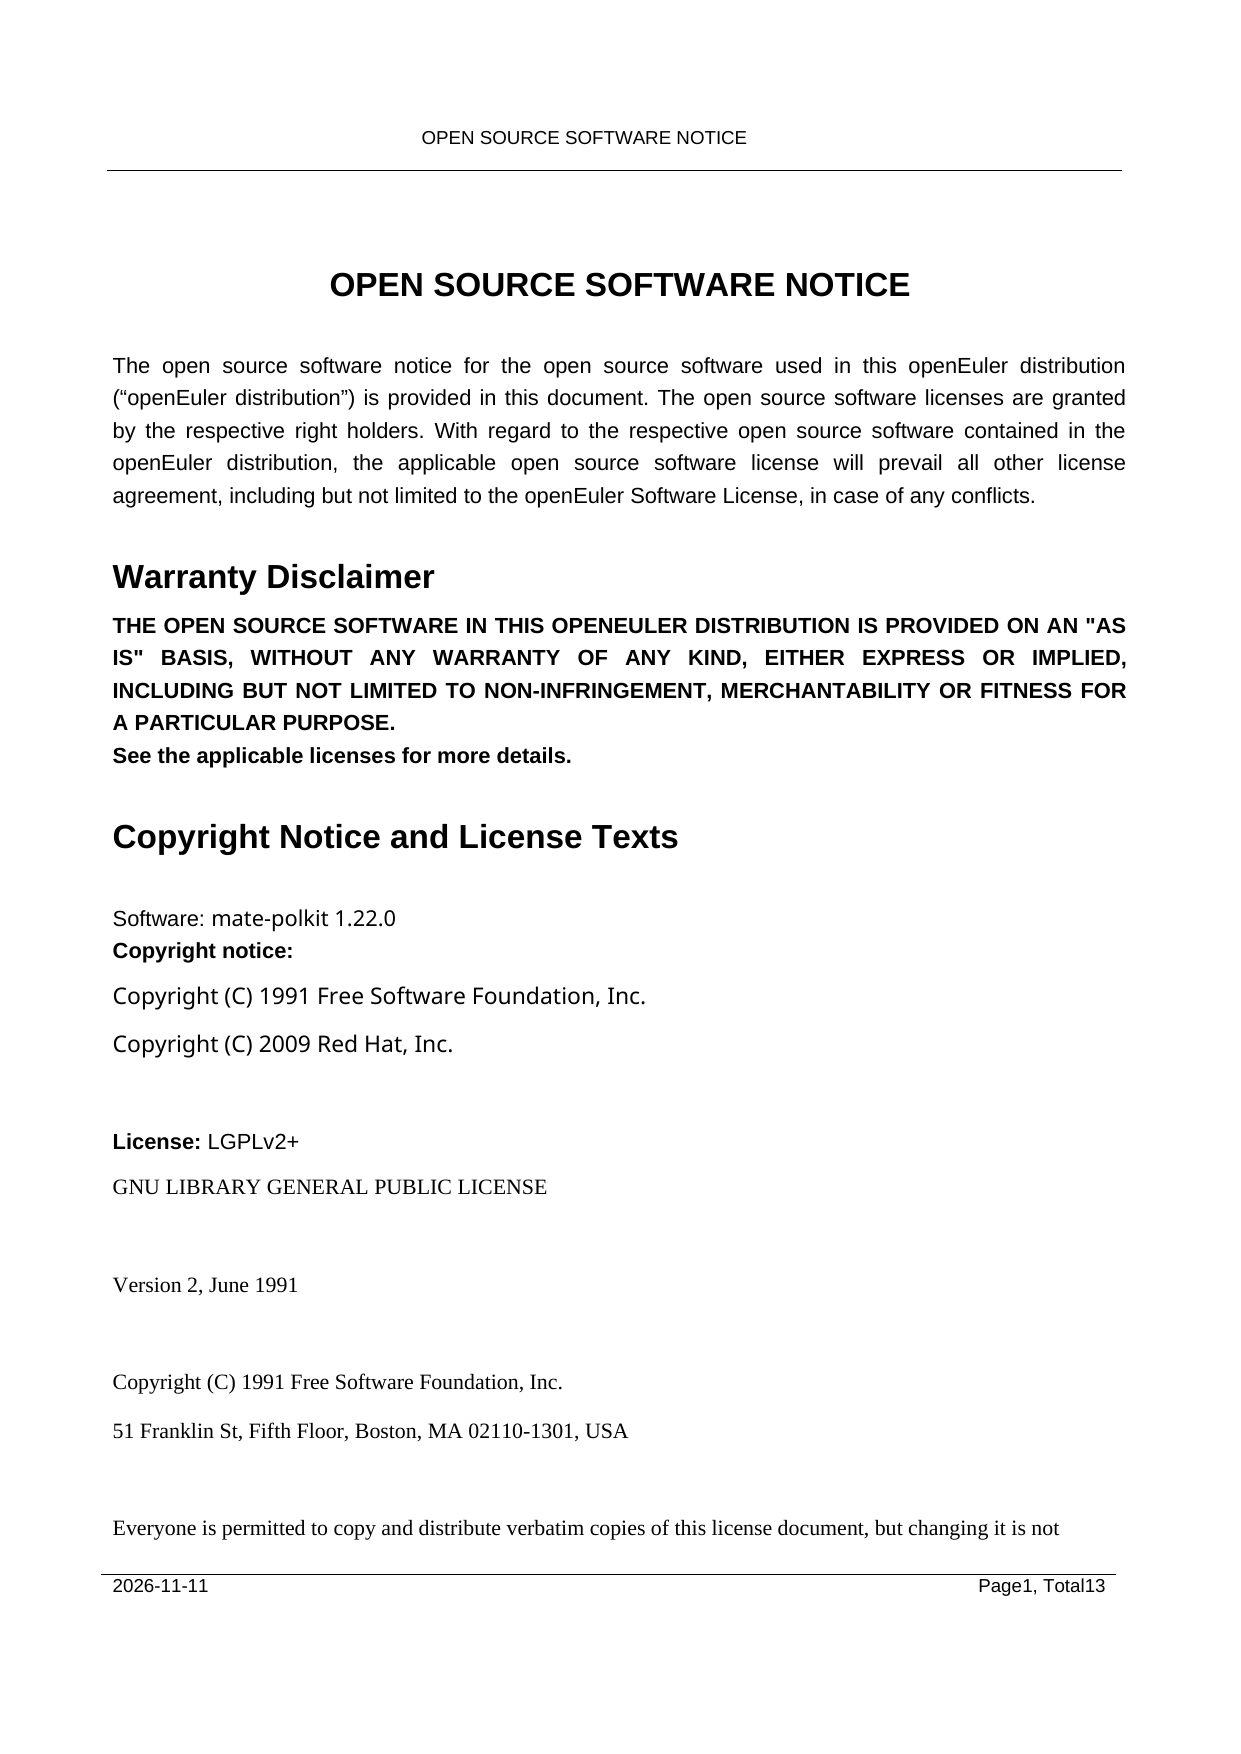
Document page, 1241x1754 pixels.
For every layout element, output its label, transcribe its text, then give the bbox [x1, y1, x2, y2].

text Copyright Notice and License Texts [112, 804, 1128, 869]
text Warranty Disclaimer [112, 544, 1128, 609]
text Software: mate-polkit 1.22.0 [112, 901, 1128, 934]
text Copyright notice: [112, 934, 1128, 966]
text THE OPEN SOURCE SOFTWARE IN THIS OPENEULER DISTRIBUTION IS PROVIDED ON AN "AS IS" BASIS, WITHOUT ANY WARRANTY OF ANY KIND, EITHER EXPRESS OR IMPLIED, INCLUDING BUT NOT LIMITED TO NON-INFRINGEMENT, MERCHANTABILITY OR FITNESS FOR A PARTICULAR PURPOSE. See the applicable licenses for more details. [112, 609, 1128, 771]
text The open source software notice for the open source software used in this openEuler distribution (“openEuler distribution”) is provided in this document. The open source software licenses are granted by the respective right holders. With regard to the respective open source software contained in the openEuler distribution, the applicable open source software license will prevail all other license agreement, including but not limited to the openEuler Software License, in case of any conflicts. [112, 349, 1128, 511]
text Copyright (C) 1991 Free Software Foundation, Inc. Copyright (C) 2009 Red Hat, Inc. [112, 979, 1128, 1109]
text License: LGPLv2+ [112, 1125, 1128, 1158]
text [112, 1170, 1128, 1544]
text OPEN SOURCE SOFTWARE NOTICE [112, 251, 1128, 316]
